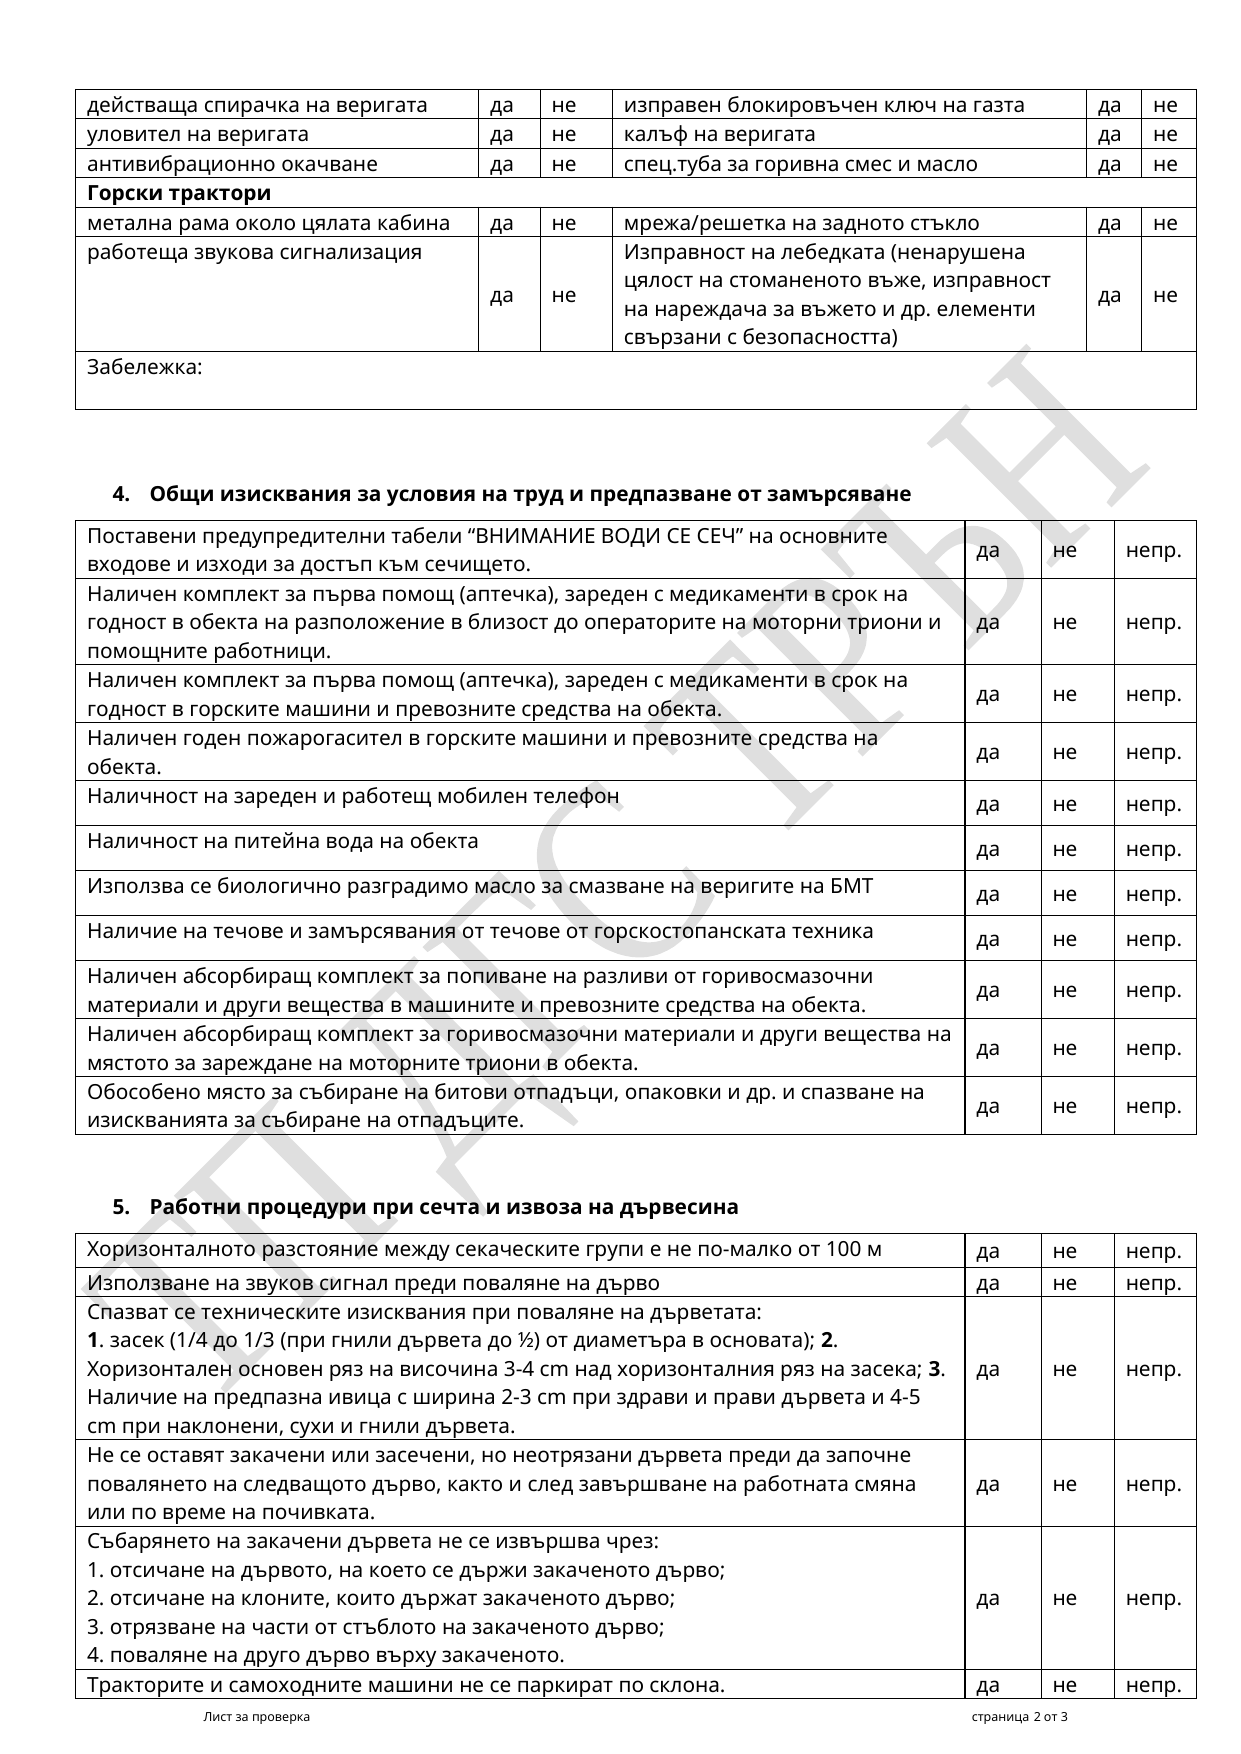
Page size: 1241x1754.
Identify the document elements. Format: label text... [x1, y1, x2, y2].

table_cell непр. [1115, 579, 1196, 664]
table_cell да [966, 1527, 1041, 1669]
table_cell не [1142, 208, 1196, 236]
table_cell не [1042, 1019, 1114, 1076]
table_cell да [966, 961, 1041, 1018]
table_cell непр. [1115, 1268, 1196, 1296]
table_cell Събарянето на закачени дървета не се извършва чрез: 1. отсичане на дървото, на което се държи закаченото дърво; 2. отсичане на клоните, които държат закаченото дърво; 3. отрязване на части от стъблото на закаченото дърво; 4. поваляне на друго дърво върху закаченото. [76, 1527, 964, 1669]
table_cell не [1042, 665, 1114, 722]
table_cell не [541, 119, 612, 148]
table_cell не [1042, 579, 1114, 664]
table_cell да [966, 1019, 1041, 1076]
table_cell Наличен комплект за първа помощ (аптечка), зареден с медикаменти в срок на годност в горските машини и превозните средства на обекта. [76, 665, 964, 722]
table_cell не [1042, 1077, 1114, 1134]
table_cell не [541, 237, 612, 351]
table_cell не [1042, 826, 1114, 870]
table_cell Не се оставят закачени или засечени, но неотрязани дървета преди да започне повалянето на следващото дърво, както и след завършване на работната смяна или по време на почивката. [76, 1440, 964, 1526]
table_cell изправен блокировъчен ключ на газта [613, 90, 1086, 118]
table_cell не [1042, 961, 1114, 1018]
table_cell Забележка: [76, 352, 1196, 409]
table_cell непр. [1115, 1019, 1196, 1076]
table_header да [966, 1234, 1041, 1267]
table_header непр. [1115, 521, 1196, 578]
table_cell да [966, 781, 1041, 825]
table_cell непр. [1115, 916, 1196, 960]
table_header Поставени предупредителни табели “ВНИМАНИЕ ВОДИ СЕ СЕЧ” на основните входове и изходи за достъп към сечището. [76, 521, 964, 578]
table_cell Наличен абсорбиращ комплект за попиване на разливи от горивосмазочни материали и други вещества в машините и превозните средства на обекта. [76, 961, 964, 1018]
table_cell Горски трактори [76, 178, 1196, 207]
table_cell Наличие на течове и замърсявания от течове от горскостопанската техника [76, 916, 964, 960]
table_cell да [966, 579, 1041, 664]
table_cell Наличен абсорбиращ комплект за горивосмазочни материали и други вещества на мястото за зареждане на моторните триони в обекта. [76, 1019, 964, 1076]
table_cell Наличен годен пожарогасител в горските машини и превозните средства на обекта. [76, 723, 964, 780]
table_cell не [1142, 90, 1196, 118]
table_cell непр. [1115, 871, 1196, 915]
table_cell непр. [1115, 1670, 1196, 1698]
table_cell да [966, 1297, 1041, 1439]
table_cell не [1142, 119, 1196, 148]
table_cell да [479, 237, 540, 351]
table_cell да [966, 1268, 1041, 1296]
table_cell непр. [1115, 1440, 1196, 1526]
list Общи изисквания за условия на труд и предпазване от замърсяване [112, 479, 1196, 508]
table_header Хоризонталното разстояние между секаческите групи е не по-малко от 100 м [76, 1234, 964, 1267]
table_cell да [966, 1077, 1041, 1134]
table_cell да [966, 665, 1041, 722]
table_cell да [966, 1670, 1041, 1698]
table_cell да [966, 916, 1041, 960]
table_cell да [966, 826, 1041, 870]
table_cell Спазват се техническите изисквания при поваляне на дърветата: 1. засек (1/4 до 1/3 (при гнили дървета до ½) от диаметъра в основата); 2. Хоризонтален основен ряз на височина 3-4 cm над хоризонталния ряз на засека; 3. Наличие на предпазна ивица с ширина 2-3 cm при здрави и прави дървета и 4-5 cm при наклонени, сухи и гнили дървета. [76, 1297, 964, 1439]
table_cell да [966, 871, 1041, 915]
table_cell не [541, 149, 612, 177]
table_cell Наличен комплект за първа помощ (аптечка), зареден с медикаменти в срок на годност в обекта на разположение в близост до операторите на моторни триони и помощните работници. [76, 579, 964, 664]
table_cell да [479, 119, 540, 148]
table_cell мрежа/решетка на задното стъкло [613, 208, 1086, 236]
table_cell работеща звукова сигнализация [76, 237, 478, 351]
table_cell да [479, 90, 540, 118]
table_cell не [1042, 1268, 1114, 1296]
table_cell Изправност на лебедката (ненарушена цялост на стоманеното въже, изправност на нареждача за въжето и др. елементи свързани с безопасността) [613, 237, 1086, 351]
table_cell не [1042, 1297, 1114, 1439]
table_cell да [479, 208, 540, 236]
table_cell не [1142, 149, 1196, 177]
table_header не [1042, 521, 1114, 578]
table_cell непр. [1115, 1077, 1196, 1134]
table_cell непр. [1115, 961, 1196, 1018]
table_cell антивибрационно окачване [76, 149, 478, 177]
table_cell Използва се биологично разградимо масло за смазване на веригите на БМТ [76, 871, 964, 915]
table_cell да [966, 723, 1041, 780]
table_cell непр. [1115, 781, 1196, 825]
table_header не [1042, 1234, 1114, 1267]
table_header непр. [1115, 1234, 1196, 1267]
table_cell непр. [1115, 1297, 1196, 1439]
table_cell не [541, 90, 612, 118]
table_cell Тракторите и самоходните машини не се паркират по склона. [76, 1670, 964, 1698]
table_cell не [1042, 1670, 1114, 1698]
table_cell непр. [1115, 665, 1196, 722]
table_cell да [966, 1440, 1041, 1526]
table_cell метална рама около цялата кабина [76, 208, 478, 236]
table_cell не [541, 208, 612, 236]
table_cell не [1042, 871, 1114, 915]
table_cell Наличност на питейна вода на обекта [76, 826, 964, 870]
table_cell да [1087, 90, 1141, 118]
list Работни процедури при сечта и извоза на дървесина [112, 1192, 1196, 1220]
table_cell Наличност на зареден и работещ мобилен телефон [76, 781, 964, 825]
table_cell непр. [1115, 723, 1196, 780]
table_cell действаща спирачка на веригата [76, 90, 478, 118]
table_cell не [1042, 723, 1114, 780]
table_cell не [1042, 781, 1114, 825]
table_cell да [1087, 149, 1141, 177]
table_cell непр. [1115, 826, 1196, 870]
table_cell да [1087, 237, 1141, 351]
table_cell спец.туба за горивна смес и масло [613, 149, 1086, 177]
table_cell не [1042, 916, 1114, 960]
table_cell уловител на веригата [76, 119, 478, 148]
table_cell не [1042, 1440, 1114, 1526]
table_cell Използване на звуков сигнал преди поваляне на дърво [76, 1268, 964, 1296]
table_cell да [1087, 208, 1141, 236]
table_header да [966, 521, 1041, 578]
table_cell Обособено място за събиране на битови отпадъци, опаковки и др. и спазване на изискванията за събиране на отпадъците. [76, 1077, 964, 1134]
table_cell не [1042, 1527, 1114, 1669]
table_cell калъф на веригата [613, 119, 1086, 148]
table_cell да [479, 149, 540, 177]
table_cell непр. [1115, 1527, 1196, 1669]
table_cell да [1087, 119, 1141, 148]
table_cell не [1142, 237, 1196, 351]
